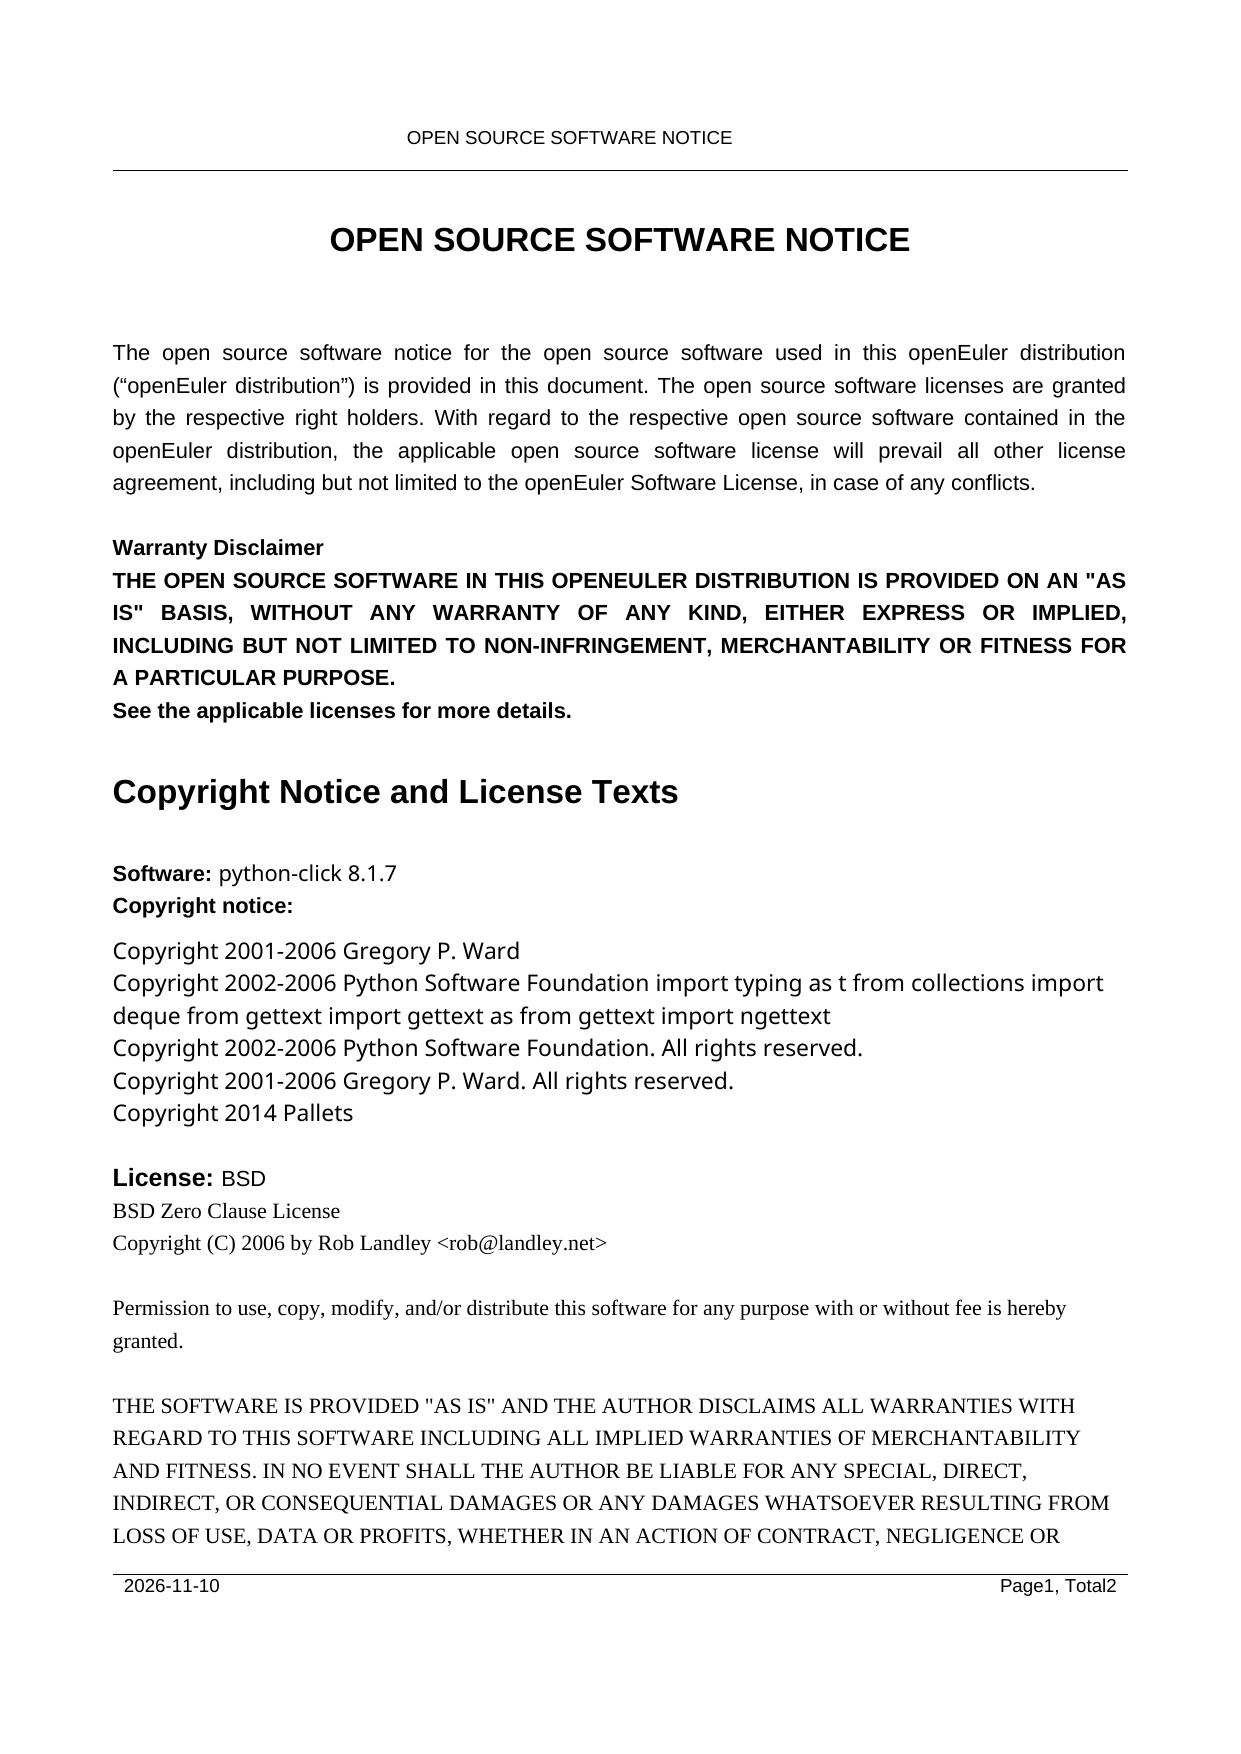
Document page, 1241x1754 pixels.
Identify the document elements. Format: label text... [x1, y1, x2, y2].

text License: BSD [112, 1161, 1128, 1194]
text Copyright 2001-2006 Gregory P. Ward Copyright 2002-2006 Python Software Foundation import typing as t from collections import deque from gettext import gettext as from gettext import ngettext Copyright 2002-2006 Python Software Foundation. All rights reserved. Copyright 2001-2006 Gregory P. Ward. All rights reserved. Copyright 2014 Pallets [112, 934, 1128, 1161]
title Software: python-click 8.1.7 [112, 856, 1128, 889]
text THE OPEN SOURCE SOFTWARE IN THIS OPENEULER DISTRIBUTION IS PROVIDED ON AN "AS IS" BASIS, WITHOUT ANY WARRANTY OF ANY KIND, EITHER EXPRESS OR IMPLIED, INCLUDING BUT NOT LIMITED TO NON-INFRINGEMENT, MERCHANTABILITY OR FITNESS FOR A PARTICULAR PURPOSE. See the applicable licenses for more details. [112, 564, 1128, 726]
text Copyright Notice and License Texts [112, 759, 1128, 824]
text The open source software notice for the open source software used in this openEuler distribution (“openEuler distribution”) is provided in this document. The open source software licenses are granted by the respective right holders. With regard to the respective open source software contained in the openEuler distribution, the applicable open source software license will prevail all other license agreement, including but not limited to the openEuler Software License, in case of any conflicts. [112, 336, 1128, 499]
text OPEN SOURCE SOFTWARE NOTICE [112, 206, 1128, 271]
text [112, 1194, 1128, 1551]
text Warranty Disclaimer [112, 531, 1128, 564]
text Copyright notice: [112, 889, 1128, 921]
